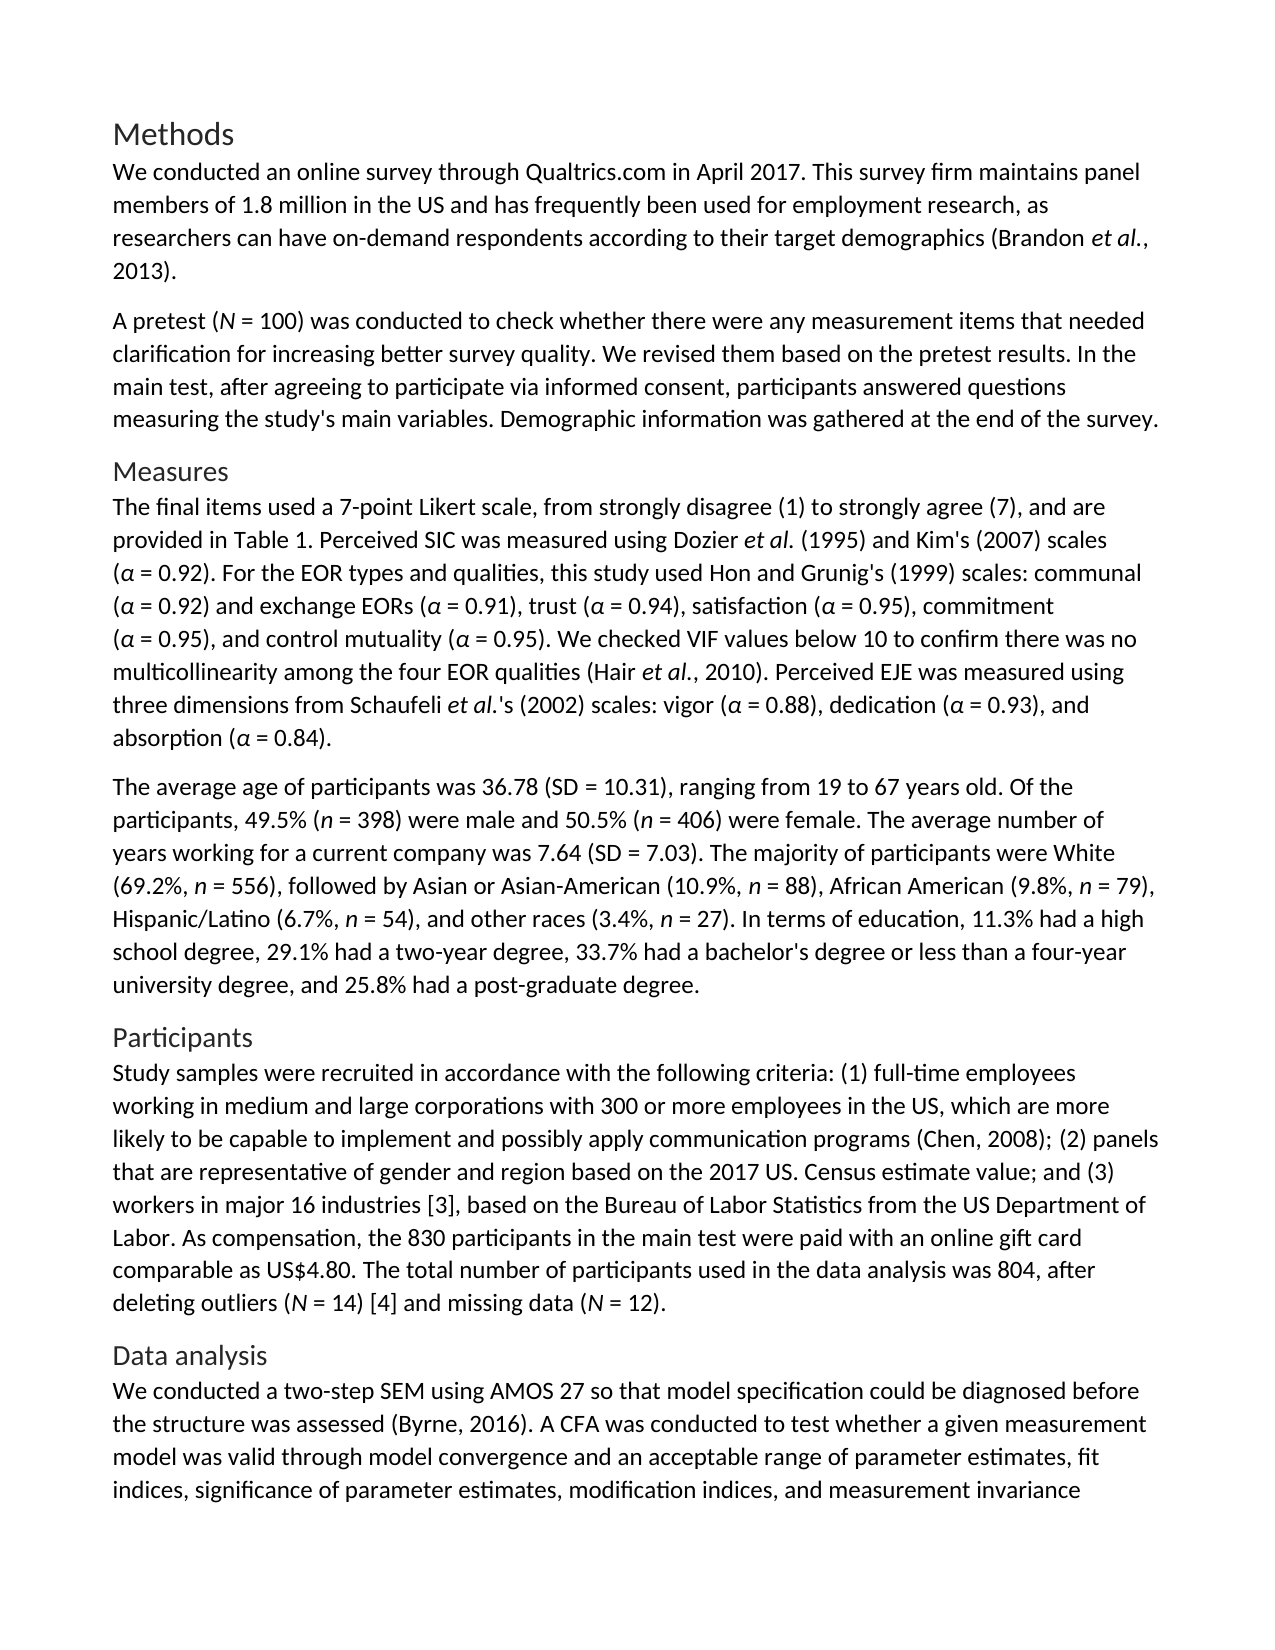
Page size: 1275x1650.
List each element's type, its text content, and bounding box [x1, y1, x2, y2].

text The average age of participants was 36.78 (SD = 10.31), ranging from 19 to 67 years old. Of the participants, 49.5% (n = 398) were male and 50.5% (n = 406) were female. The average number of years working for a current company was 7.64 (SD = 7.03). The majority of participants were White (69.2%, n = 556), followed by Asian or Asian-American (10.9%, n = 88), African American (9.8%, n = 79), Hispanic/Latino (6.7%, n = 54), and other races (3.4%, n = 27). In terms of education, 11.3% had a high school degree, 29.1% had a two-year degree, 33.7% had a bachelor's degree or less than a four-year university degree, and 25.8% had a post-graduate degree. [112, 772, 1162, 999]
subtitle Data analysis [112, 1337, 1162, 1373]
subtitle Participants [112, 1019, 1162, 1054]
text A pretest (N = 100) was conducted to check whether there were any measurement items that needed clarification for increasing better survey quality. We revised them based on the pretest results. In the main test, after agreeing to participate via informed consent, participants answered questions measuring the study's main variables. Demographic information was gathered at the end of the survey. [112, 305, 1162, 434]
subtitle Methods [112, 112, 1162, 153]
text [112, 1376, 1162, 1505]
text The final items used a 7-point Likert scale, from strongly disagree (1) to strongly agree (7), and are provided in Table 1. Perceived SIC was measured using Dozier et al. (1995) and Kim's (2007) scales (α = 0.92). For the EOR types and qualities, this study used Hon and Grunig's (1999) scales: communal (α = 0.92) and exchange EORs (α = 0.91), trust (α = 0.94), satisfaction (α = 0.95), commitment (α = 0.95), and control mutuality (α = 0.95). We checked VIF values below 10 to confirm there was no multicollinearity among the four EOR qualities (Hair et al., 2010). Perceived EJE was measured using three dimensions from Schaufeli et al.'s (2002) scales: vigor (α = 0.88), dedication (α = 0.93), and absorption (α = 0.84). [112, 492, 1162, 752]
subtitle Measures [112, 453, 1162, 489]
text We conducted an online survey through Qualtrics.com in April 2017. This survey firm maintains panel members of 1.8 million in the US and has frequently been used for employment research, as researchers can have on-demand respondents according to their target demographics (Brandon et al., 2013). [112, 156, 1162, 286]
text Study samples were recruited in accordance with the following criteria: (1) full-time employees working in medium and large corporations with 300 or more employees in the US, which are more likely to be capable to implement and possibly apply communication programs (Chen, 2008); (2) panels that are representative of gender and region based on the 2017 US. Census estimate value; and (3) workers in major 16 industries [3], based on the Bureau of Labor Statistics from the US Department of Labor. As compensation, the 830 participants in the main test were paid with an online gift card comparable as US$4.80. The total number of participants used in the data analysis was 804, after deleting outliers (N = 14) [4] and missing data (N = 12). [112, 1057, 1162, 1318]
